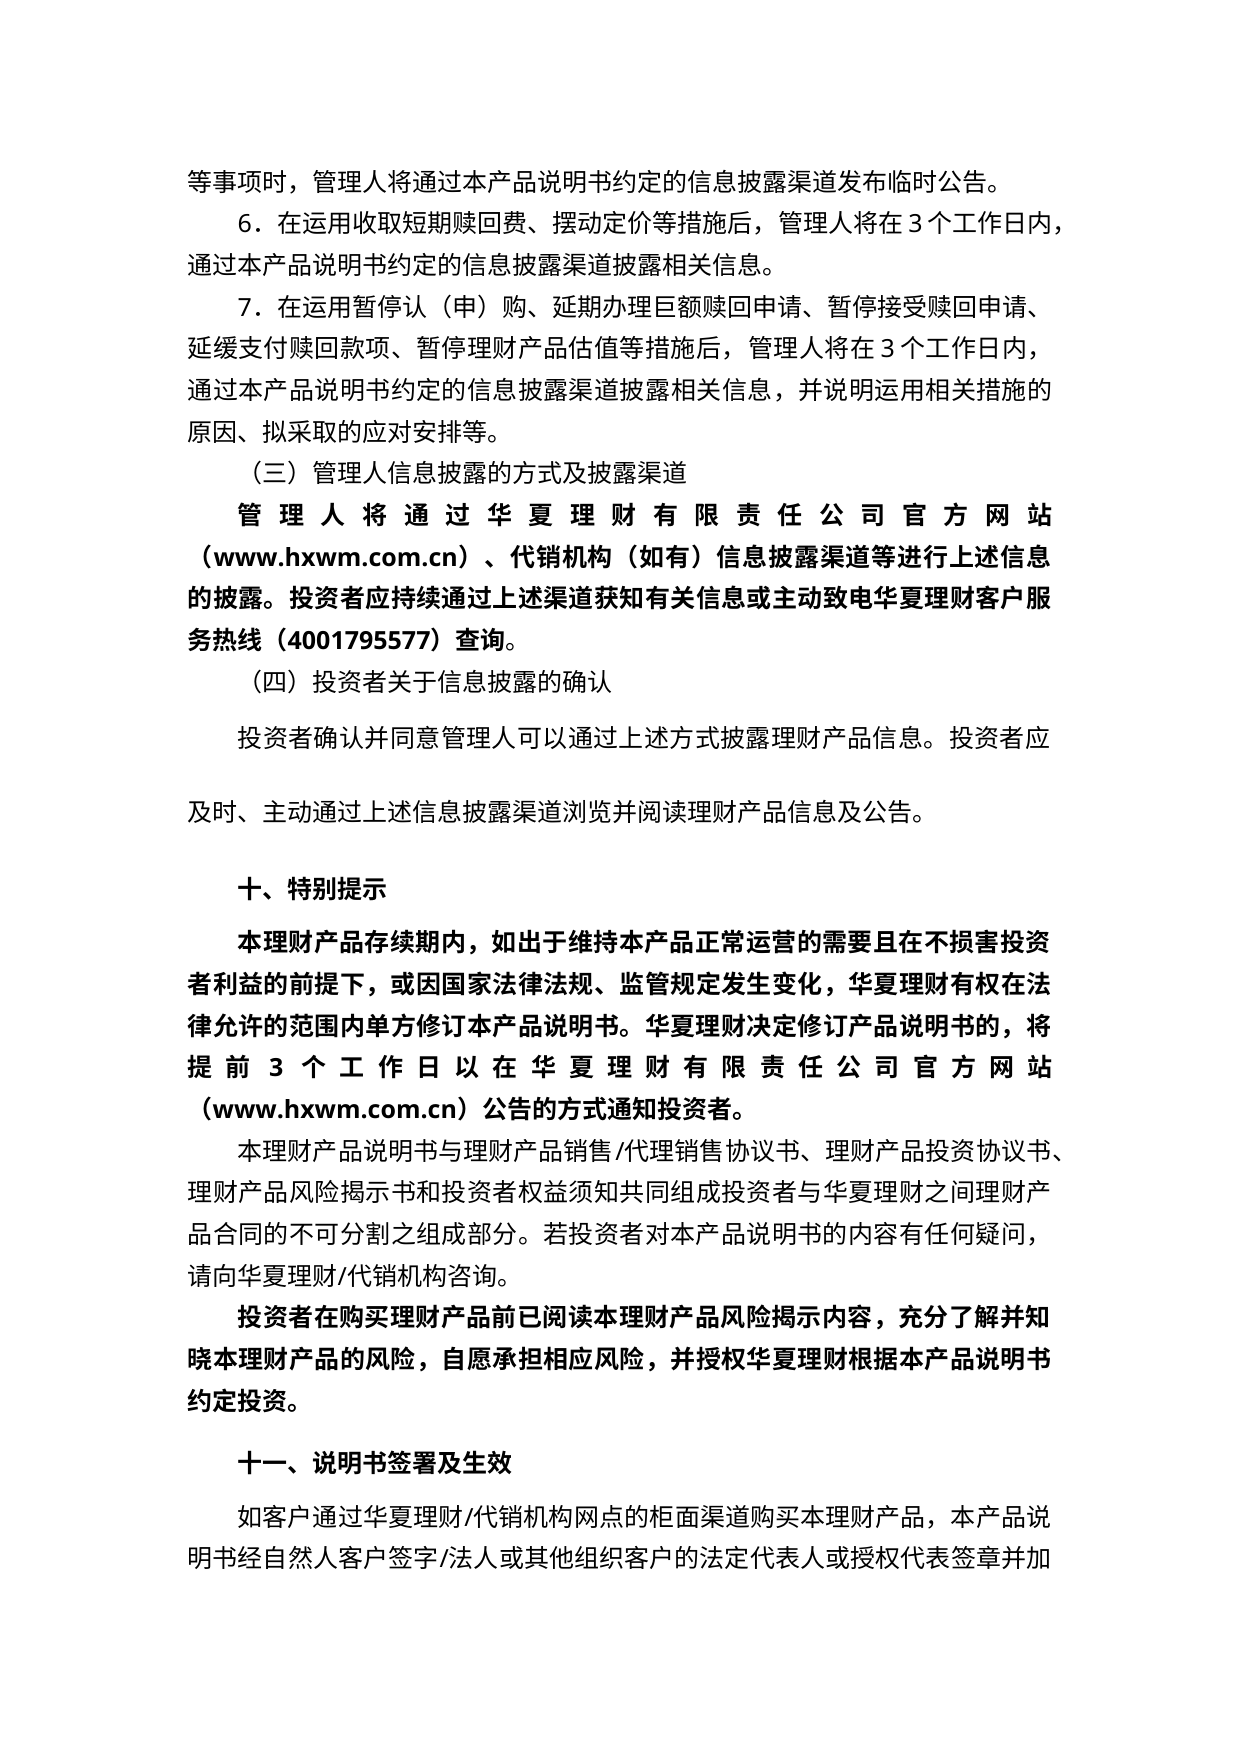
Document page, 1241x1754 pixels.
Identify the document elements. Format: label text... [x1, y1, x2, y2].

text 十、特别提示 [187, 865, 1053, 907]
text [187, 162, 1053, 198]
text 投资者确认并同意管理人可以通过上述方式披露理财产品信息。投资者应及时、主动通过上述信息披露渠道浏览并阅读理财产品信息及公告。 [187, 704, 1053, 843]
text 投资者在购买理财产品前已阅读本理财产品风险揭示内容，充分了解并知晓本理财产品的风险，自愿承担相应风险，并授权华夏理财根据本产品说明书约定投资。 [187, 1298, 1053, 1417]
text 6．在运用收取短期赎回费、摆动定价等措施后，管理人将在3个工作日内，通过本产品说明书约定的信息披露渠道披露相关信息。 [187, 204, 1053, 282]
text 本理财产品说明书与理财产品销售/代理销售协议书、理财产品投资协议书、理财产品风险揭示书和投资者权益须知共同组成投资者与华夏理财之间理财产品合同的不可分割之组成部分。若投资者对本产品说明书的内容有任何疑问，请向华夏理财/代销机构咨询。 [187, 1131, 1053, 1292]
text 管理人将通过华夏理财有限责任公司官方网站（www.hxwm.com.cn）、代销机构（如有）信息披露渠道等进行上述信息的披露。投资者应持续通过上述渠道获知有关信息或主动致电华夏理财客户服务热线（4001795577）查询。 [187, 495, 1053, 657]
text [187, 1497, 1053, 1575]
text （三）管理人信息披露的方式及披露渠道 [187, 454, 1053, 490]
text （四）投资者关于信息披露的确认 [187, 662, 1053, 698]
text 本理财产品存续期内，如出于维持本产品正常运营的需要且在不损害投资者利益的前提下，或因国家法律法规、监管规定发生变化，华夏理财有权在法律允许的范围内单方修订本产品说明书。华夏理财决定修订产品说明书的，将提前3个工作日以在华夏理财有限责任公司官方网站（www.hxwm.com.cn）公告的方式通知投资者。 [187, 923, 1053, 1126]
text 十一、说明书签署及生效 [187, 1439, 1053, 1481]
text 7．在运用暂停认（申）购、延期办理巨额赎回申请、暂停接受赎回申请、延缓支付赎回款项、暂停理财产品估值等措施后，管理人将在3个工作日内，通过本产品说明书约定的信息披露渠道披露相关信息，并说明运用相关措施的原因、拟采取的应对安排等。 [187, 287, 1053, 448]
